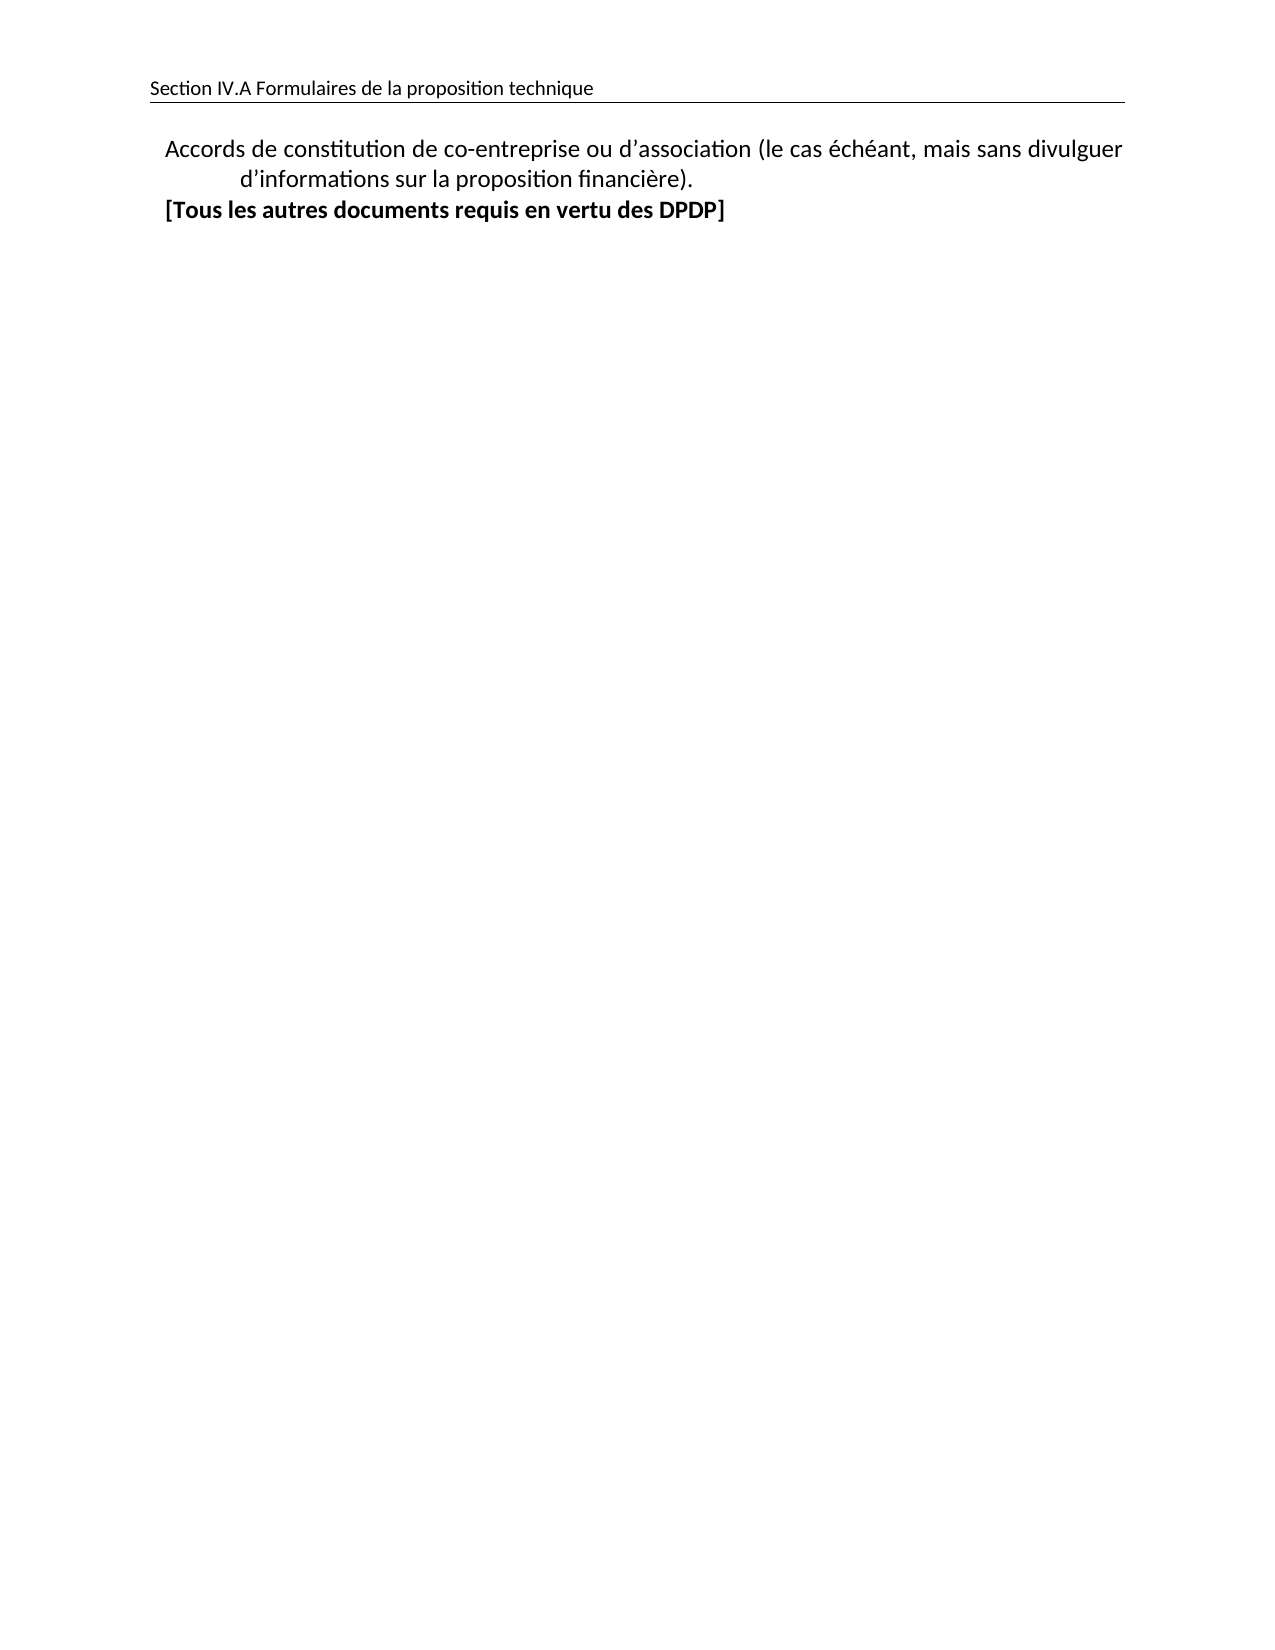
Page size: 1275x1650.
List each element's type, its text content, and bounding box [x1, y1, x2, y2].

text [Tous les autres documents requis en vertu des DPDP] [165, 194, 1125, 224]
text Accords de constitution de co-entreprise ou d’association (le cas échéant, mais sans divulguer d’informations sur la proposition financière). [165, 133, 1125, 194]
